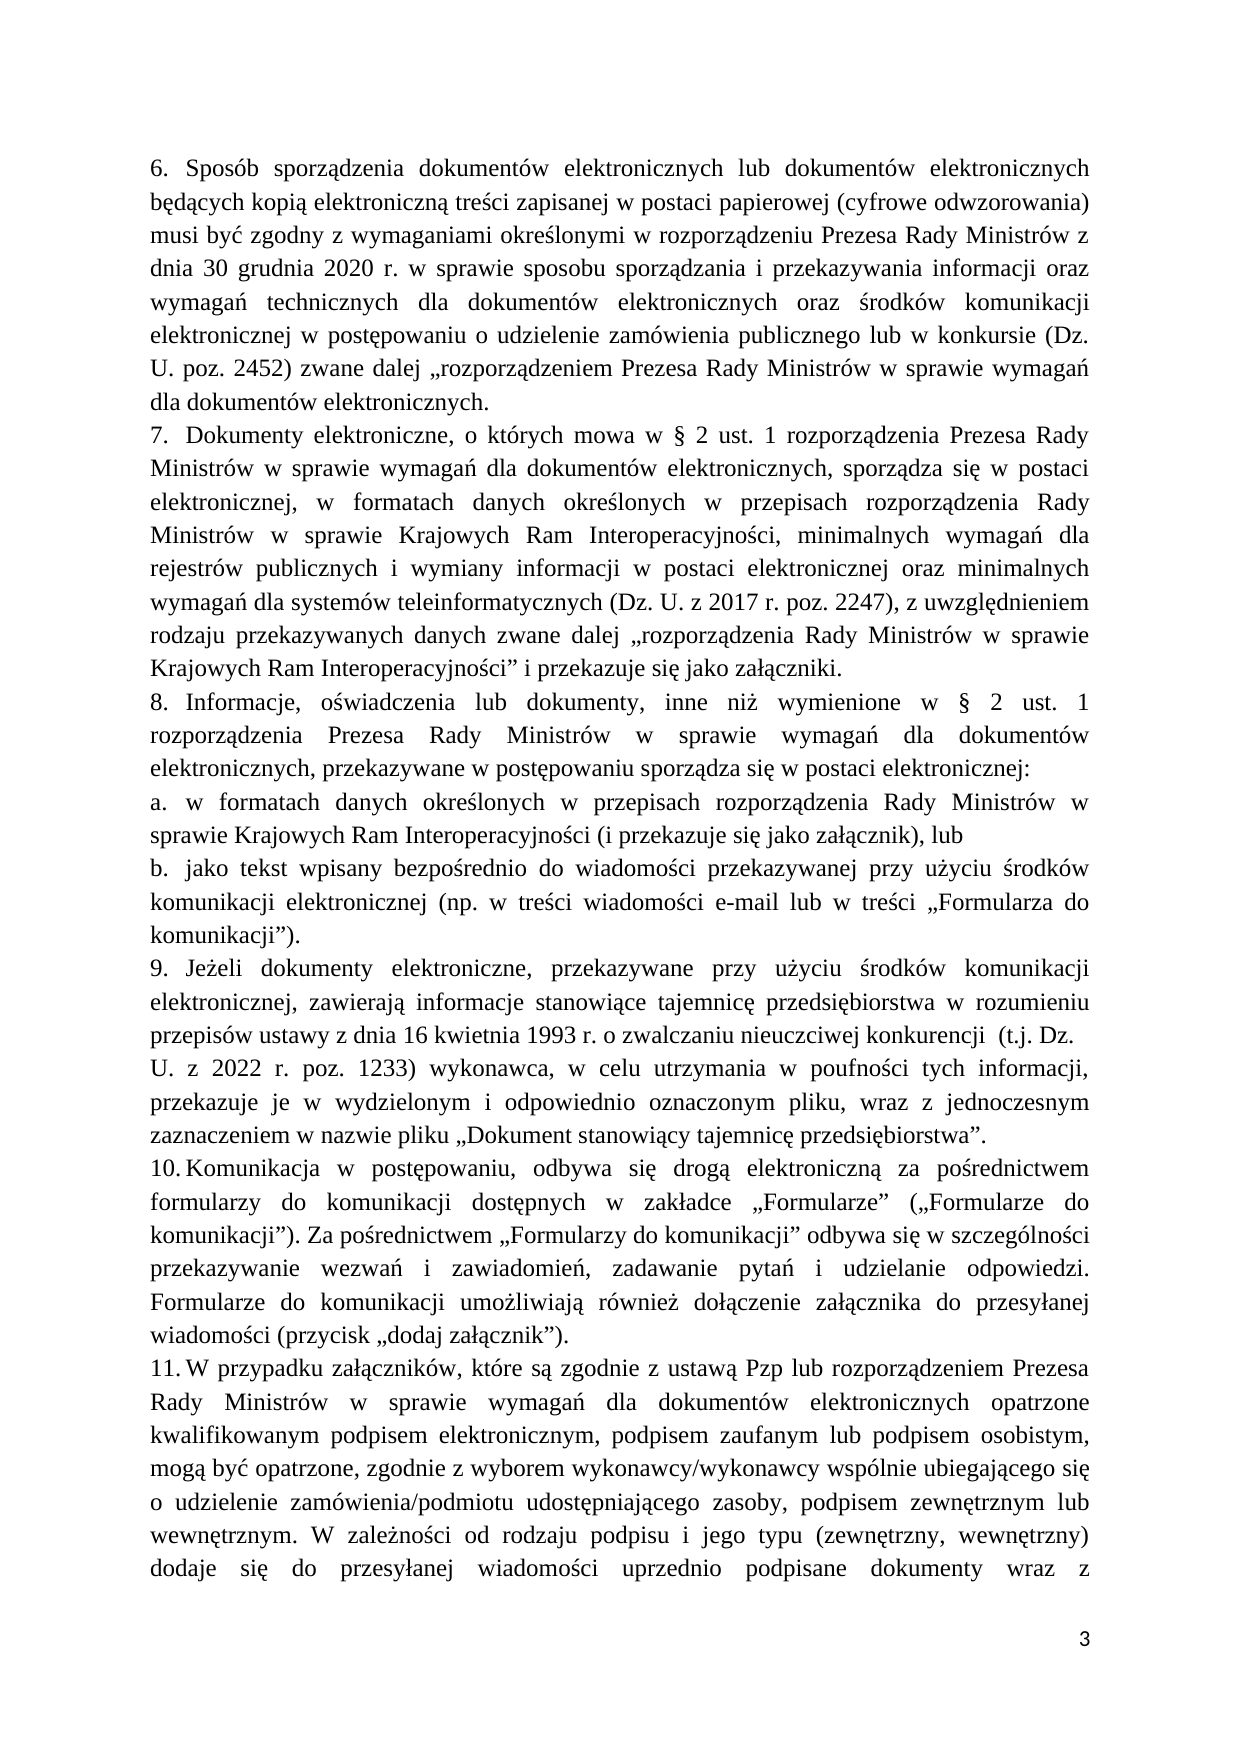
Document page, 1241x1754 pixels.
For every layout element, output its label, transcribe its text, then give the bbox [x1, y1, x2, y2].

text 6. Sposób sporządzenia dokumentów elektronicznych lub dokumentów elektronicznych będących kopią elektroniczną treści zapisanej w postaci papierowej (cyfrowe odwzorowania) musi być zgodny z wymaganiami określonymi w rozporządzeniu Prezesa Rady Ministrów z dnia 30 grudnia 2020 r. w sprawie sposobu sporządzania i przekazywania informacji oraz wymagań technicznych dla dokumentów elektronicznych oraz środków komunikacji elektronicznej w postępowaniu o udzielenie zamówienia publicznego lub w konkursie (Dz. U. poz. 2452) zwane dalej „rozporządzeniem Prezesa Rady Ministrów w sprawie wymagań dla dokumentów elektronicznych. [150, 150, 1090, 417]
text U. z 2022 r. poz. 1233) wykonawca, w celu utrzymania w poufności tych informacji, przekazuje je w wydzielonym i odpowiednio oznaczonym pliku, wraz z jednoczesnym zaznaczeniem w nazwie pliku „Dokument stanowiący tajemnicę przedsiębiorstwa”. [150, 1050, 1090, 1150]
text 7. Dokumenty elektroniczne, o których mowa w § 2 ust. 1 rozporządzenia Prezesa Rady Ministrów w sprawie wymagań dla dokumentów elektronicznych, sporządza się w postaci elektronicznej, w formatach danych określonych w przepisach rozporządzenia Rady Ministrów w sprawie Krajowych Ram Interoperacyjności, minimalnych wymagań dla rejestrów publicznych i wymiany informacji w postaci elektronicznej oraz minimalnych wymagań dla systemów teleinformatycznych (Dz. U. z 2017 r. poz. 2247), z uwzględnieniem rodzaju przekazywanych danych zwane dalej „rozporządzenia Rady Ministrów w sprawie Krajowych Ram Interoperacyjności” i przekazuje się jako załączniki. [150, 417, 1090, 683]
text 10. Komunikacja w postępowaniu, odbywa się drogą elektroniczną za pośrednictwem formularzy do komunikacji dostępnych w zakładce „Formularze” („Formularze do komunikacji”). Za pośrednictwem „Formularzy do komunikacji” odbywa się w szczególności przekazywanie wezwań i zawiadomień, zadawanie pytań i udzielanie odpowiedzi. Formularze do komunikacji umożliwiają również dołączenie załącznika do przesyłanej wiadomości (przycisk „dodaj załącznik”). [150, 1150, 1090, 1350]
text b. jako tekst wpisany bezpośrednio do wiadomości przekazywanej przy użyciu środków komunikacji elektronicznej (np. w treści wiadomości e-mail lub w treści „Formularza do komunikacji”). [150, 850, 1090, 950]
text 8. Informacje, oświadczenia lub dokumenty, inne niż wymienione w § 2 ust. 1 rozporządzenia Prezesa Rady Ministrów w sprawie wymagań dla dokumentów elektronicznych, przekazywane w postępowaniu sporządza się w postaci elektronicznej: [150, 683, 1090, 783]
text 9. Jeżeli dokumenty elektroniczne, przekazywane przy użyciu środków komunikacji elektronicznej, zawierają informacje stanowiące tajemnicę przedsiębiorstwa w rozumieniu przepisów ustawy z dnia 16 kwietnia 1993 r. o zwalczaniu nieuczciwej konkurencji (t.j. Dz. [150, 950, 1090, 1050]
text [150, 1350, 1090, 1583]
text a. w formatach danych określonych w przepisach rozporządzenia Rady Ministrów w sprawie Krajowych Ram Interoperacyjności (i przekazuje się jako załącznik), lub [150, 783, 1090, 850]
